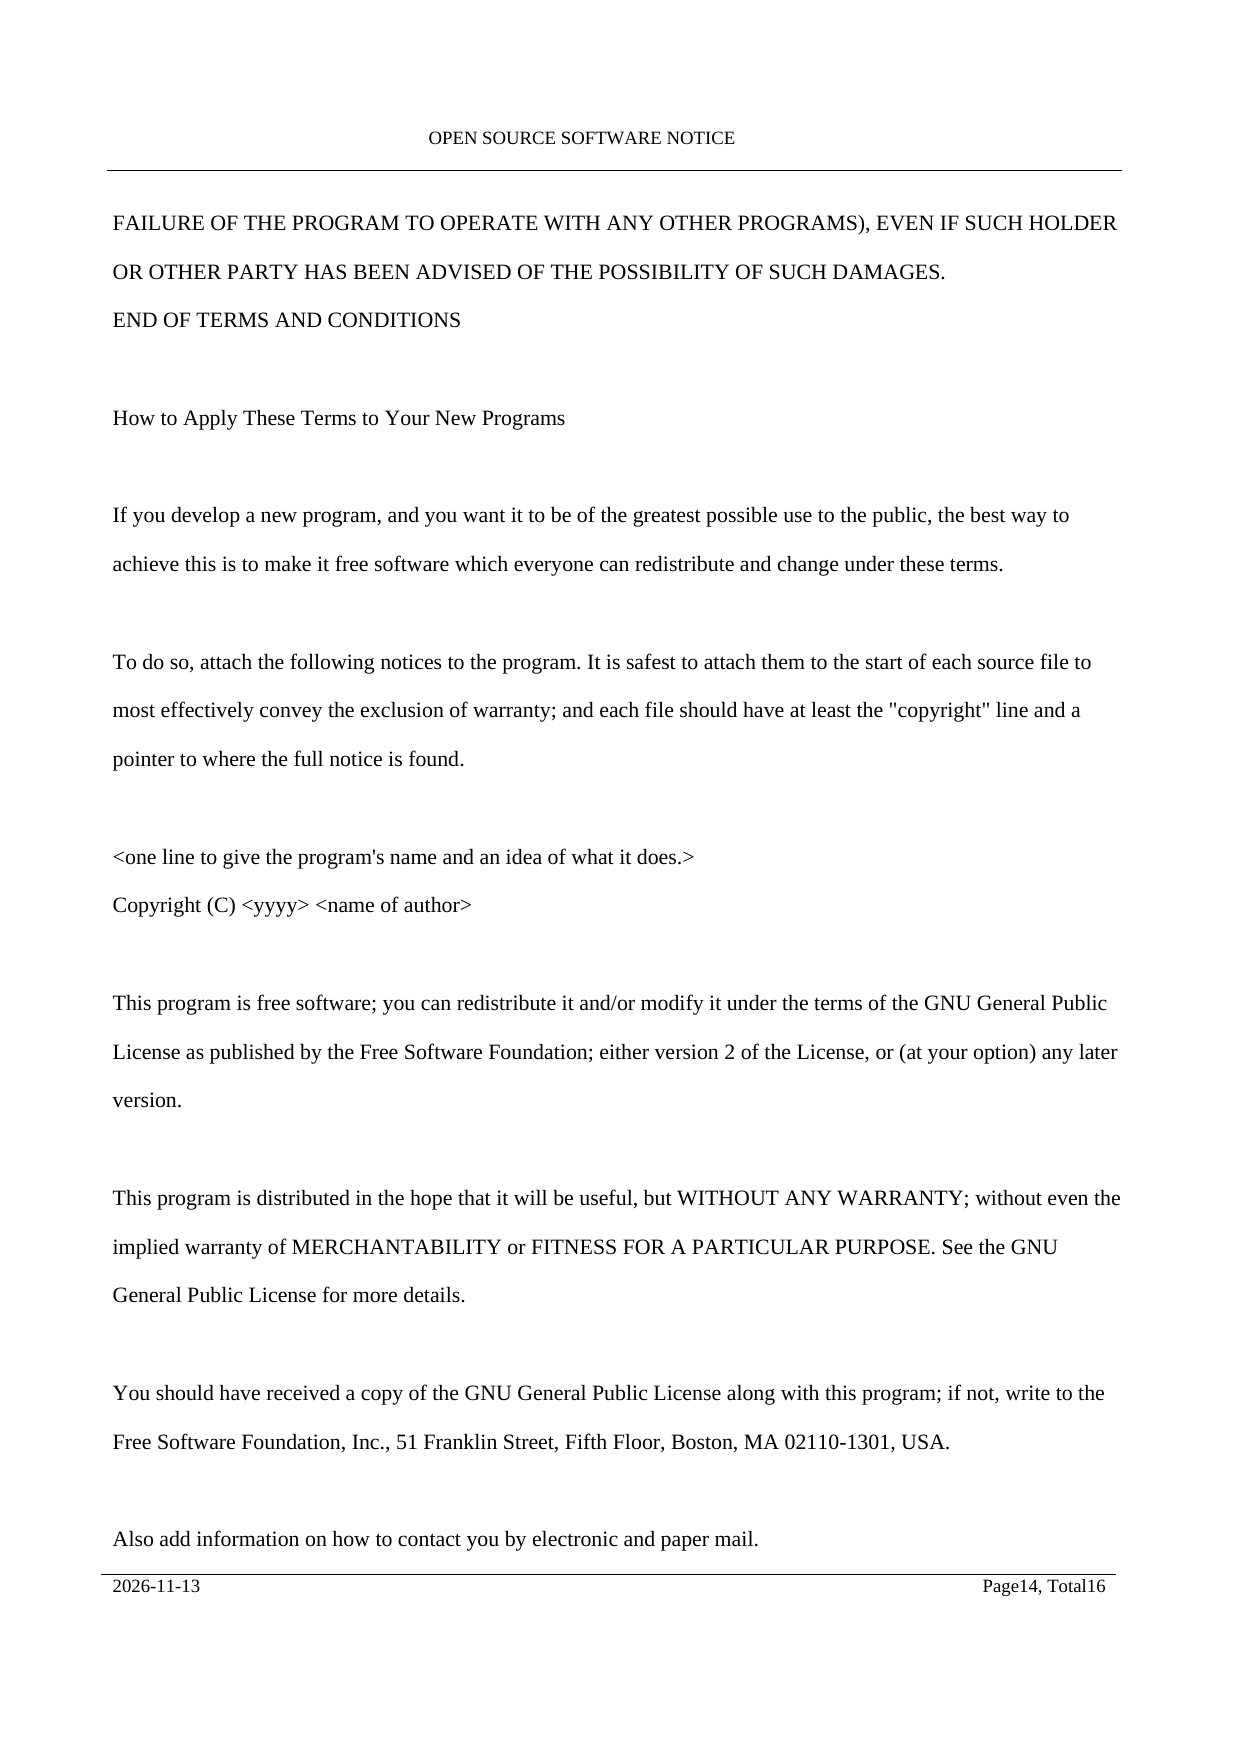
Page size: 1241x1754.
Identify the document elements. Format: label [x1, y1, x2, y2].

text [112, 206, 1128, 1555]
